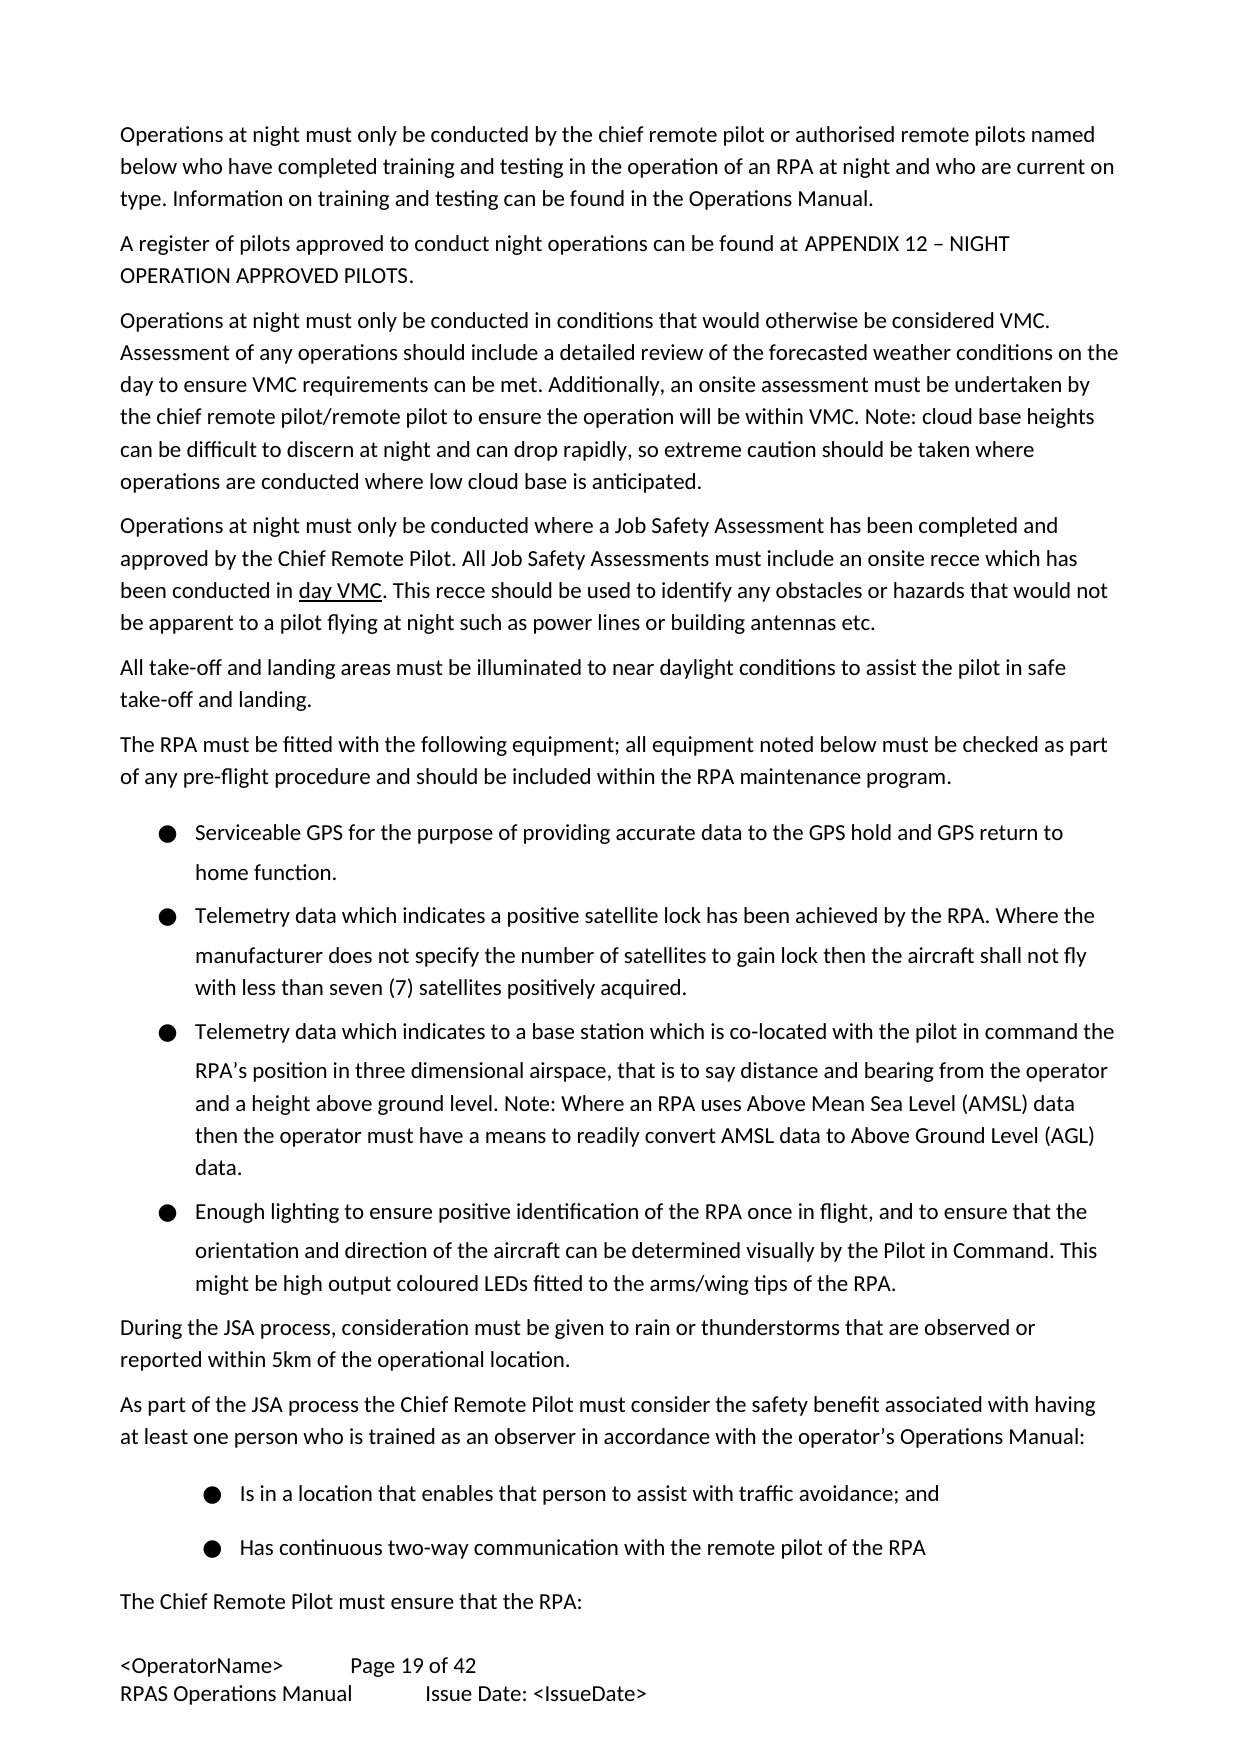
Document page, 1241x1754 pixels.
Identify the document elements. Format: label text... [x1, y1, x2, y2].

text During the JSA process, consideration must be given to rain or thunderstorms that are observed or reported within 5km of the operational location. [120, 1313, 1120, 1373]
text Operations at night must only be conducted in conditions that would otherwise be considered VMC. Assessment of any operations should include a detailed review of the forecasted weather conditions on the day to ensure VMC requirements can be met. Additionally, an onsite assessment must be undertaken by the chief remote pilot/remote pilot to ensure the operation will be within VMC. Note: cloud base heights can be difficult to discern at night and can drop rapidly, so extreme caution should be taken where operations are conducted where low cloud base is anticipated. [120, 306, 1120, 495]
text The RPA must be fitted with the following equipment; all equipment noted below must be checked as part of any pre-flight procedure and should be included within the RPA maintenance program. [120, 730, 1120, 790]
text Operations at night must only be conducted by the chief remote pilot or authorised remote pilots named below who have completed training and testing in the operation of an RPA at night and who are current on type. Information on training and testing can be found in the Operations Manual. [120, 120, 1120, 212]
text As part of the JSA process the Chief Remote Pilot must consider the safety benefit associated with having at least one person who is trained as an observer in accordance with the operator’s Operations Manual: [120, 1390, 1120, 1450]
list Serviceable GPS for the purpose of providing accurate data to the GPS hold and GPS return to home function. [157, 807, 1120, 886]
list Telemetry data which indicates to a base station which is co-located with the pilot in command the RPA’s position in three dimensional airspace, that is to say distance and bearing from the operator and a height above ground level. Note: Where an RPA uses Above Mean Sea Level (AMSL) data then the operator must have a means to readily convert AMSL data to Above Ground Level (AGL) data. [157, 1005, 1120, 1181]
text Operations at night must only be conducted where a Job Safety Assessment has been completed and approved by the Chief Remote Pilot. All Job Safety Assessments must include an onsite recce which has been conducted in day VMC. This recce should be used to identify any obstacles or hazards that would not be apparent to a pilot flying at night such as power lines or building antennas etc. [120, 512, 1120, 636]
list Is in a location that enables that person to assist with traffic avoidance; and [202, 1467, 1120, 1514]
list Telemetry data which indicates a positive satellite lock has been achieved by the RPA. Where the manufacturer does not specify the number of satellites to gain lock then the aircraft shall not fly with less than seven (7) satellites positively acquired. [157, 890, 1120, 1001]
list Enough lighting to ensure positive identification of the RPA once in flight, and to ensure that the orientation and direction of the aircraft can be determined visually by the Pilot in Command. This might be high output coloured LEDs fitted to the arms/wing tips of the RPA. [157, 1185, 1120, 1297]
text A register of pilots approved to conduct night operations can be found at APPENDIX 12 – NIGHT OPERATION APPROVED PILOTS. [120, 229, 1120, 289]
text All take-off and landing areas must be illuminated to near daylight conditions to assist the pilot in safe take-off and landing. [120, 653, 1120, 713]
list Has continuous two-way communication with the remote pilot of the RPA [202, 1521, 1120, 1568]
text The Chief Remote Pilot must ensure that the RPA: [120, 1587, 1120, 1616]
